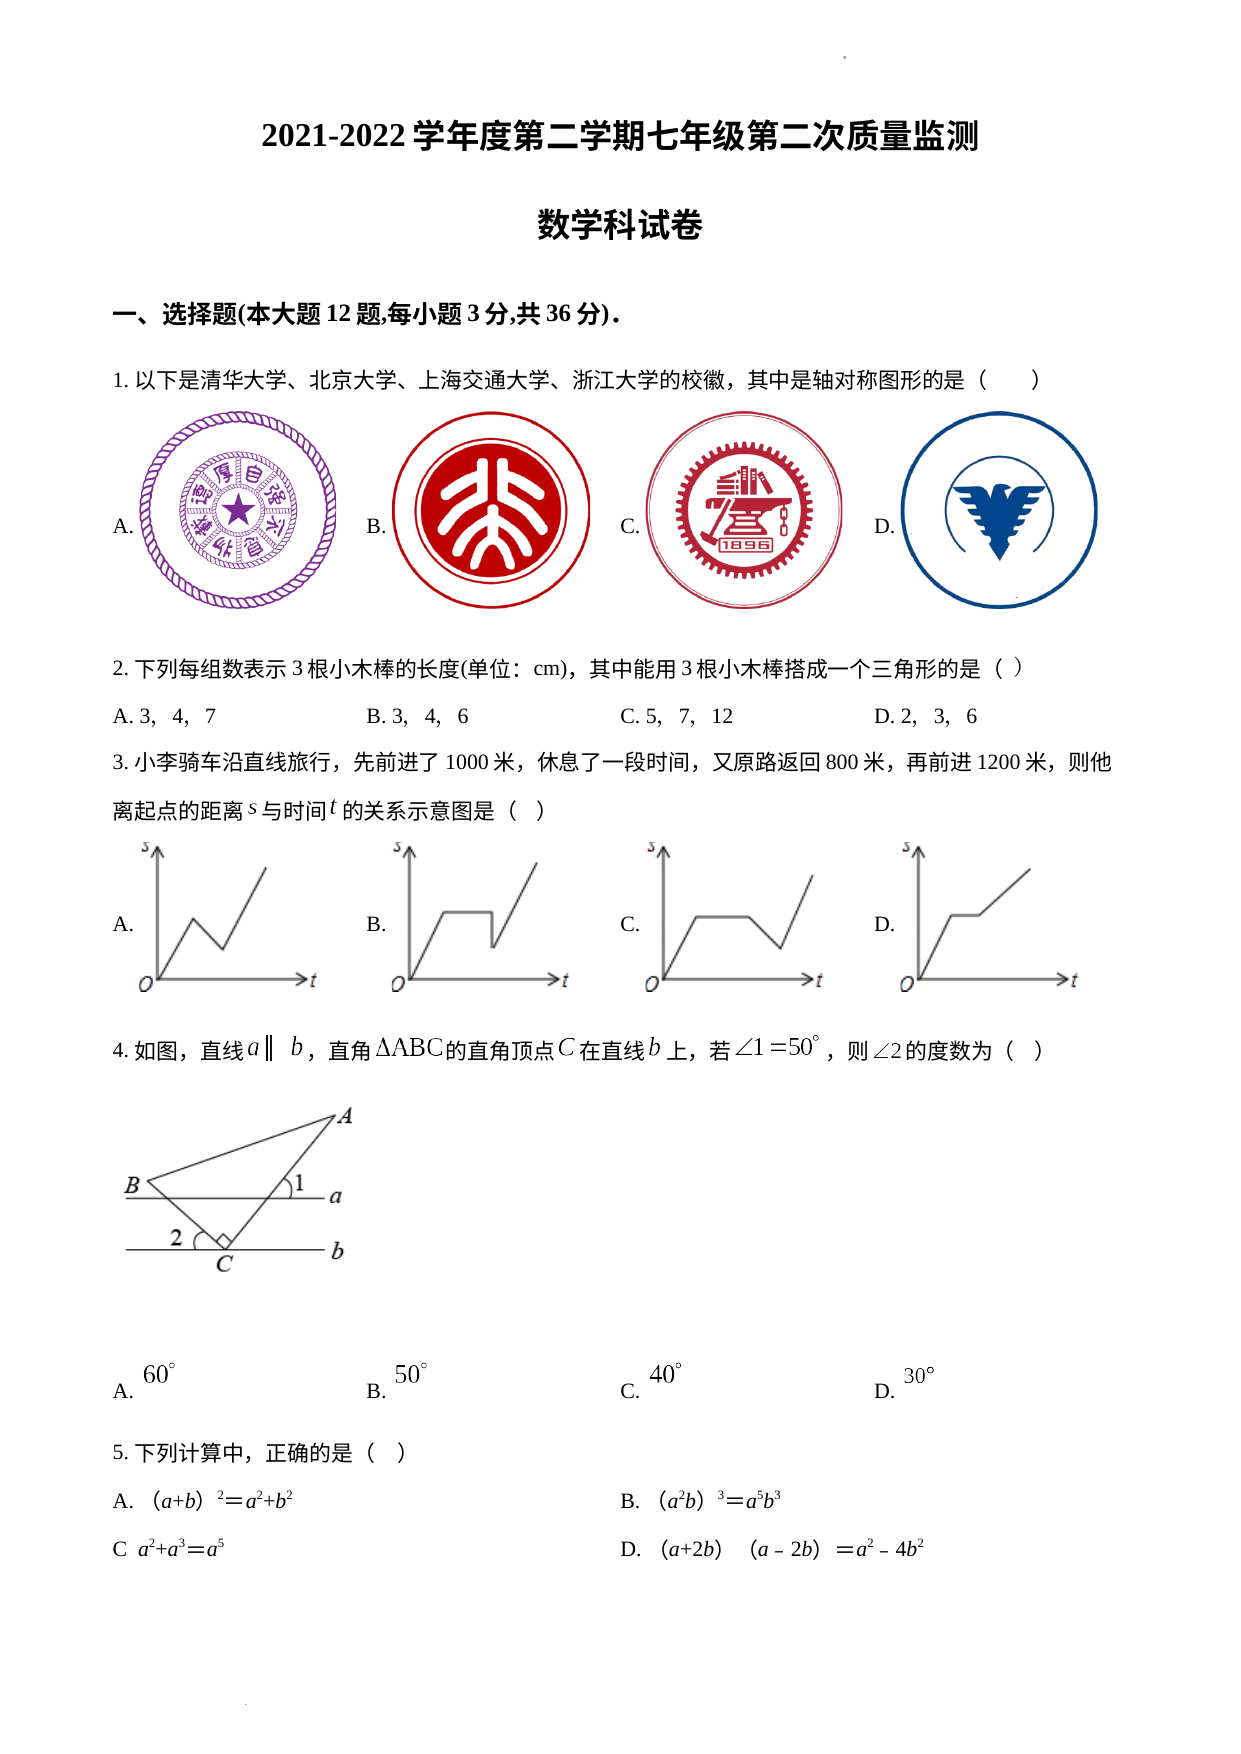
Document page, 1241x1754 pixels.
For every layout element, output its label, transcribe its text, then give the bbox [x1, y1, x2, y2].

text 2. 下列每组数表示3根小木棒的长度(单位：cm)，其中能用3根小木棒搭成一个三角形的是（ ） [112, 652, 1128, 684]
picture [645, 842, 824, 992]
text 4. 如图，直线，直角的直角顶点在直线上，若，则的度数为（ ） [112, 1017, 1128, 1082]
picture [900, 842, 1079, 992]
text 2021-2022学年度第二学期七年级第二次质量监测 [112, 102, 1128, 167]
picture [391, 842, 570, 992]
text A. 3，4，7 B. 3，4，6 C. 5，7，12 D. 2，3，6 [112, 700, 1128, 732]
text 5. 下列计算中，正确的是（ ） [112, 1436, 1128, 1468]
text 一、选择题(本大题12题,每小题3分,共36分)． [112, 280, 1128, 345]
text 1. 以下是清华大学、北京大学、上海交通大学、浙江大学的校徽，其中是轴对称图形的是（ ） [112, 363, 1128, 396]
text C a2+a3＝a5 D. （a+2b）（a﹣2b）＝a2﹣4b2 [112, 1532, 1128, 1565]
picture [139, 411, 337, 609]
picture [391, 411, 591, 609]
picture [645, 411, 843, 609]
picture [900, 411, 1098, 609]
picture [112, 1098, 377, 1278]
picture [139, 842, 318, 992]
text 数学科试卷 [112, 191, 1128, 256]
text A. B. C. D. [112, 1358, 1128, 1423]
text A. （a+b）2＝a2+b2 B. （a2b）3＝a5b3 [112, 1484, 1128, 1516]
text 3. 小李骑车沿直线旅行，先前进了1000米，休息了一段时间，又原路返回800米，再前进1200米，则他离起点的距离与时间的关系示意图是（ ） [112, 745, 1128, 826]
